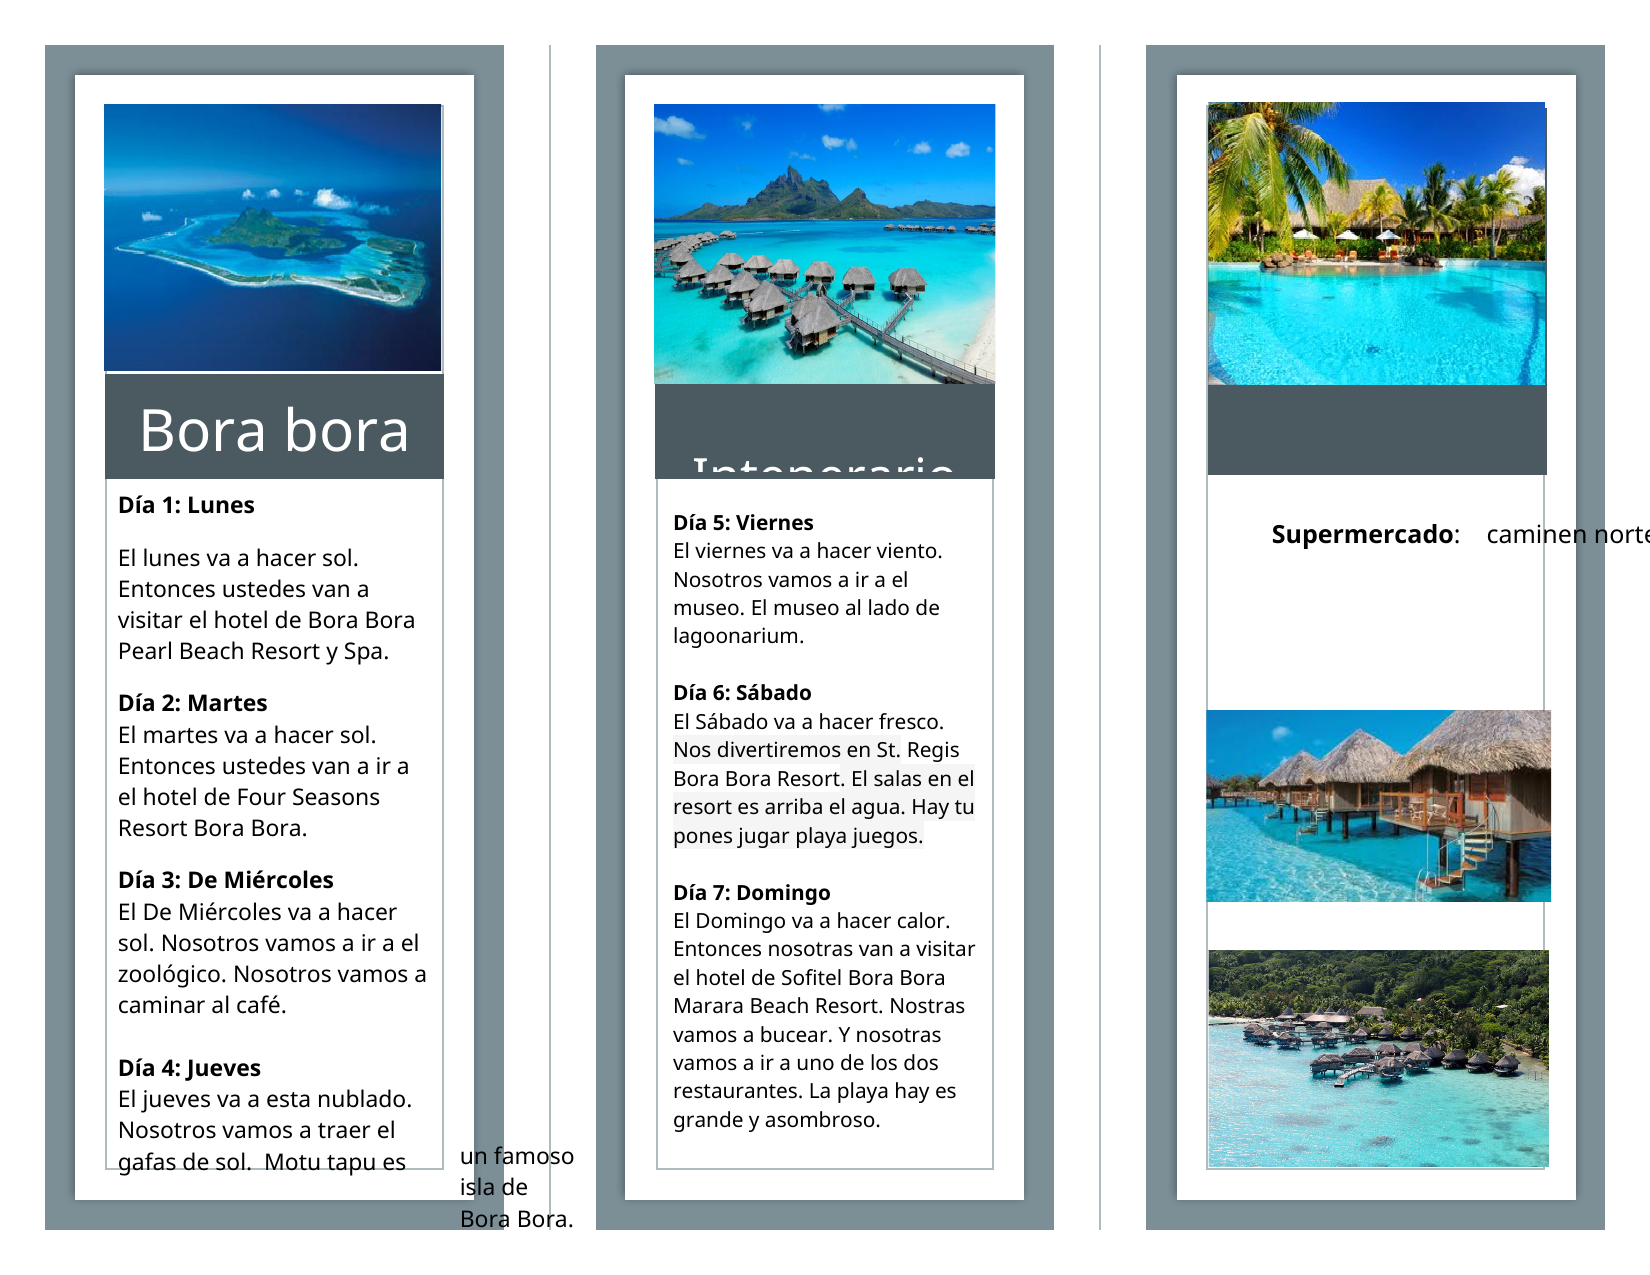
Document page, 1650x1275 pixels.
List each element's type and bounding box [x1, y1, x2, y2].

picture [1177, 74, 1577, 1200]
picture [75, 74, 474, 1200]
picture [625, 74, 1024, 1200]
